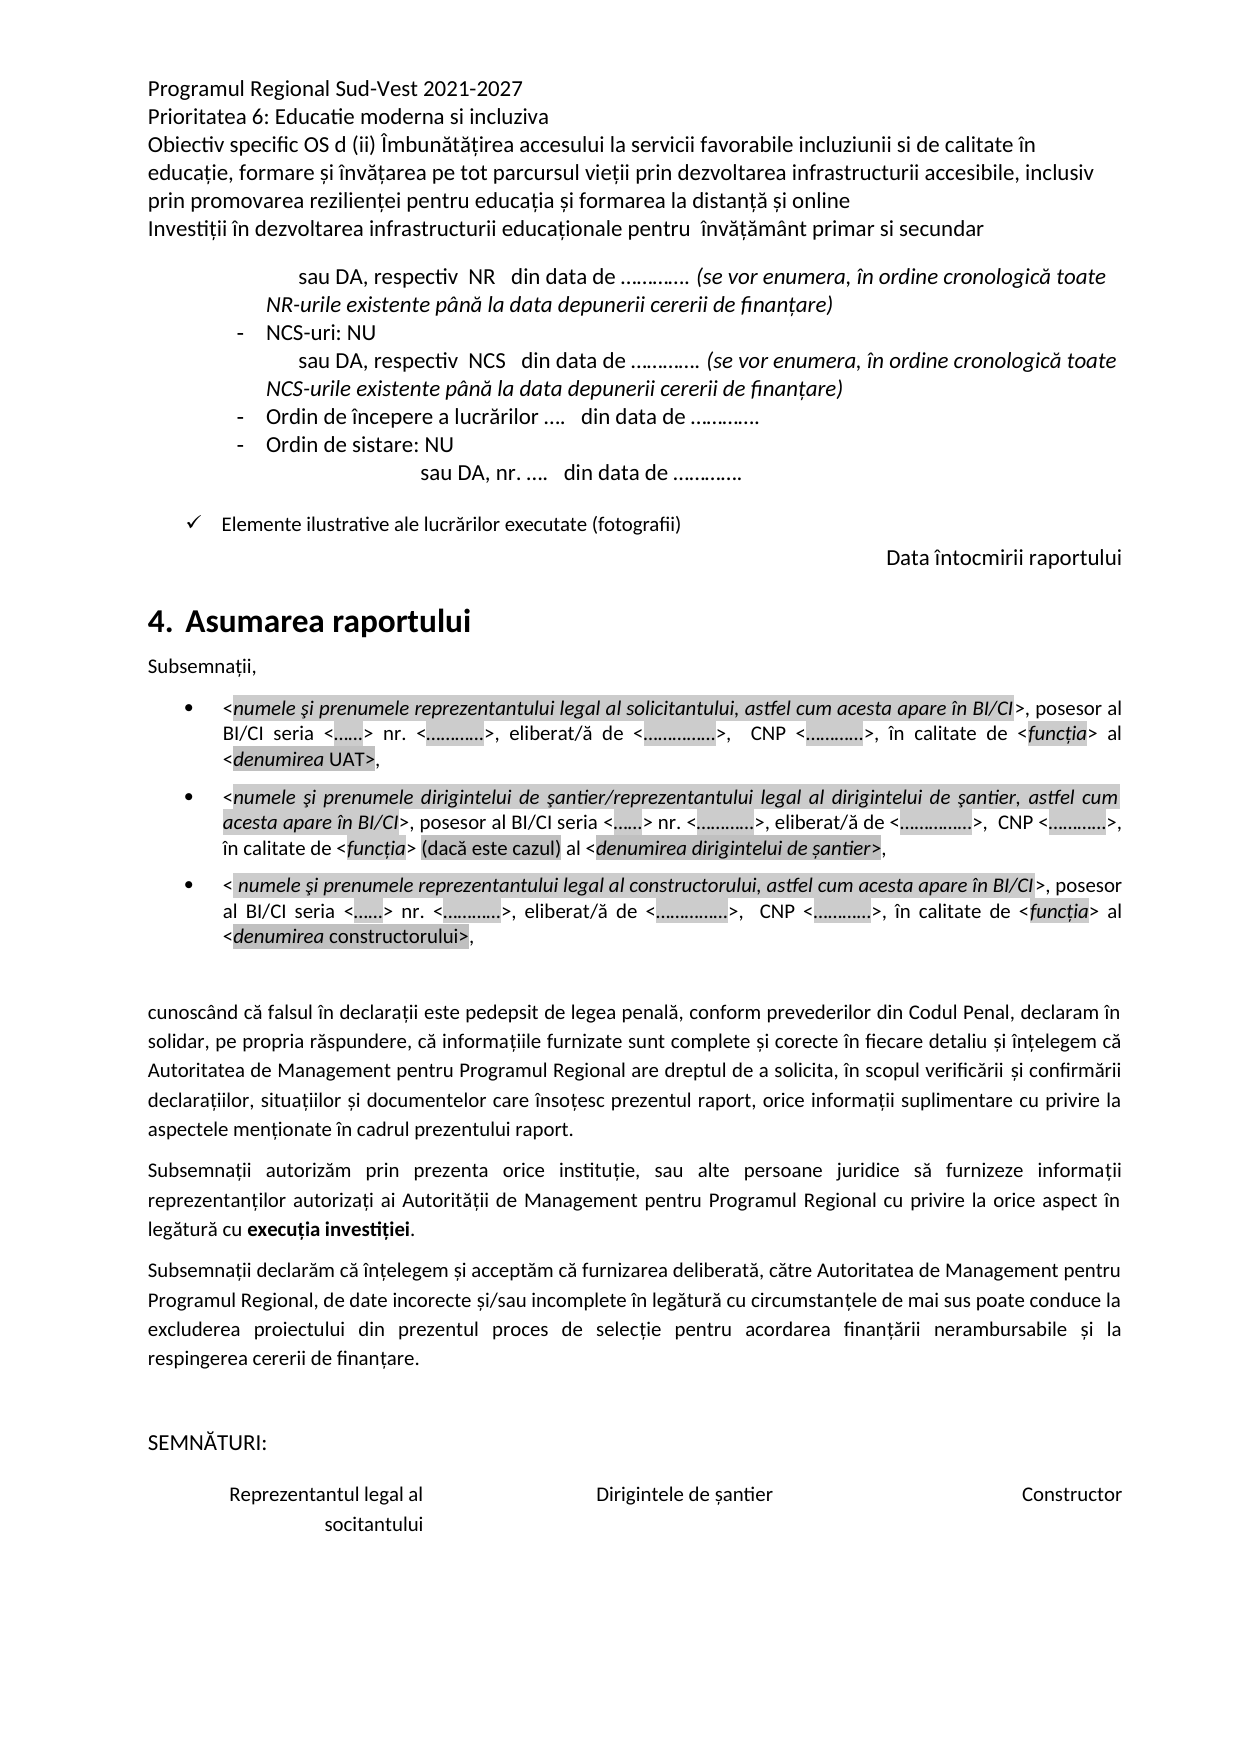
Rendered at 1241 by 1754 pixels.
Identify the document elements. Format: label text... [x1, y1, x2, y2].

text cunoscând că falsul în declaraţii este pedepsit de legea penală, conform prevederilor din Codul Penal, declaram în solidar, pe propria răspundere, că informaţiile furnizate sunt complete şi corecte în fiecare detaliu şi înţelegem că Autoritatea de Management pentru Programul Regional are dreptul de a solicita, în scopul verificării şi confirmării declaraţiilor, situaţiilor şi documentelor care însoţesc prezentul raport, orice informaţii suplimentare cu privire la aspectele menționate în cadrul prezentului raport. [148, 999, 1122, 1141]
text sau DA, nr. …. din data de …………. [266, 458, 1122, 486]
text Dirigintele de şantier [497, 1482, 773, 1507]
subtitle Elemente ilustrative ale lucrărilor executate (fotografii) [185, 511, 1122, 537]
list Ordin de începere a lucrărilor …. din data de …………. [236, 402, 1122, 430]
text Constructor [846, 1482, 1122, 1507]
text SEMNĂTURI: [148, 1428, 1122, 1457]
text Subsemnații declarăm că înţelegem şi acceptăm că furnizarea deliberată, către Autoritatea de Management pentru Programul Regional, de date incorecte şi/sau incomplete în legătură cu circumstanţele de mai sus poate conduce la excluderea proiectului din prezentul proces de selecţie pentru acordarea finanţării nerambursabile şi la respingerea cererii de finanţare. [148, 1258, 1122, 1371]
subtitle Asumarea raportului [148, 600, 1122, 641]
text Reprezentantul legal al socitantului [148, 1482, 423, 1536]
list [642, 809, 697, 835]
list <numele şi prenumele reprezentantului legal al solicitantului, astfel cum acesta apare în BI/CI>, posesor al BI/CI seria <……> nr. <…………>, eliberat/ă de <……………>, CNP <…………>, în calitate de <funcţia> al <denumirea UAT>, [363, 695, 1122, 771]
text sau DA, respectiv NCS din data de …………. (se vor enumera, în ordine cronologică toate NCS-urile existente până la data depunerii cererii de finanţare) [236, 346, 1122, 402]
text Subsemnații, [148, 653, 1122, 679]
list < numele şi prenumele reprezentantului legal al constructorului, astfel cum acesta apare în BI/CI>, posesor al BI/CI seria <……> nr. <…………>, eliberat/ă de <……………>, CNP <…………>, în calitate de <funcţia> al <denumirea constructorului>, [185, 873, 1122, 949]
list Ordin de sistare: NU [236, 430, 1122, 458]
text sau DA, respectiv NR din data de …………. (se vor enumera, în ordine cronologică toate NR-urile existente până la data depunerii cererii de finanţare) [236, 262, 1122, 318]
text Data întocmirii raportului [148, 543, 1122, 571]
list <numele şi prenumele dirigintelui de şantier/reprezentantului legal al dirigintelui de şantier, astfel cum acesta apare în BI/CI>, posesor al BI/CI seria <……> nr. <…………>, eliberat/ă de <……………>, CNP <…………>, în calitate de <funcţia> (dacă este cazul) al <denumirea dirigintelui de şantier>, [754, 784, 1122, 860]
list NCS-uri: NU [236, 318, 1122, 346]
text Subsemnații autorizăm prin prezenta orice instituţie, sau alte persoane juridice să furnizeze informaţii reprezentanţilor autorizaţi ai Autorităţii de Management pentru Programul Regional cu privire la orice aspect în legătură cu execuția investiției. [148, 1158, 1122, 1241]
